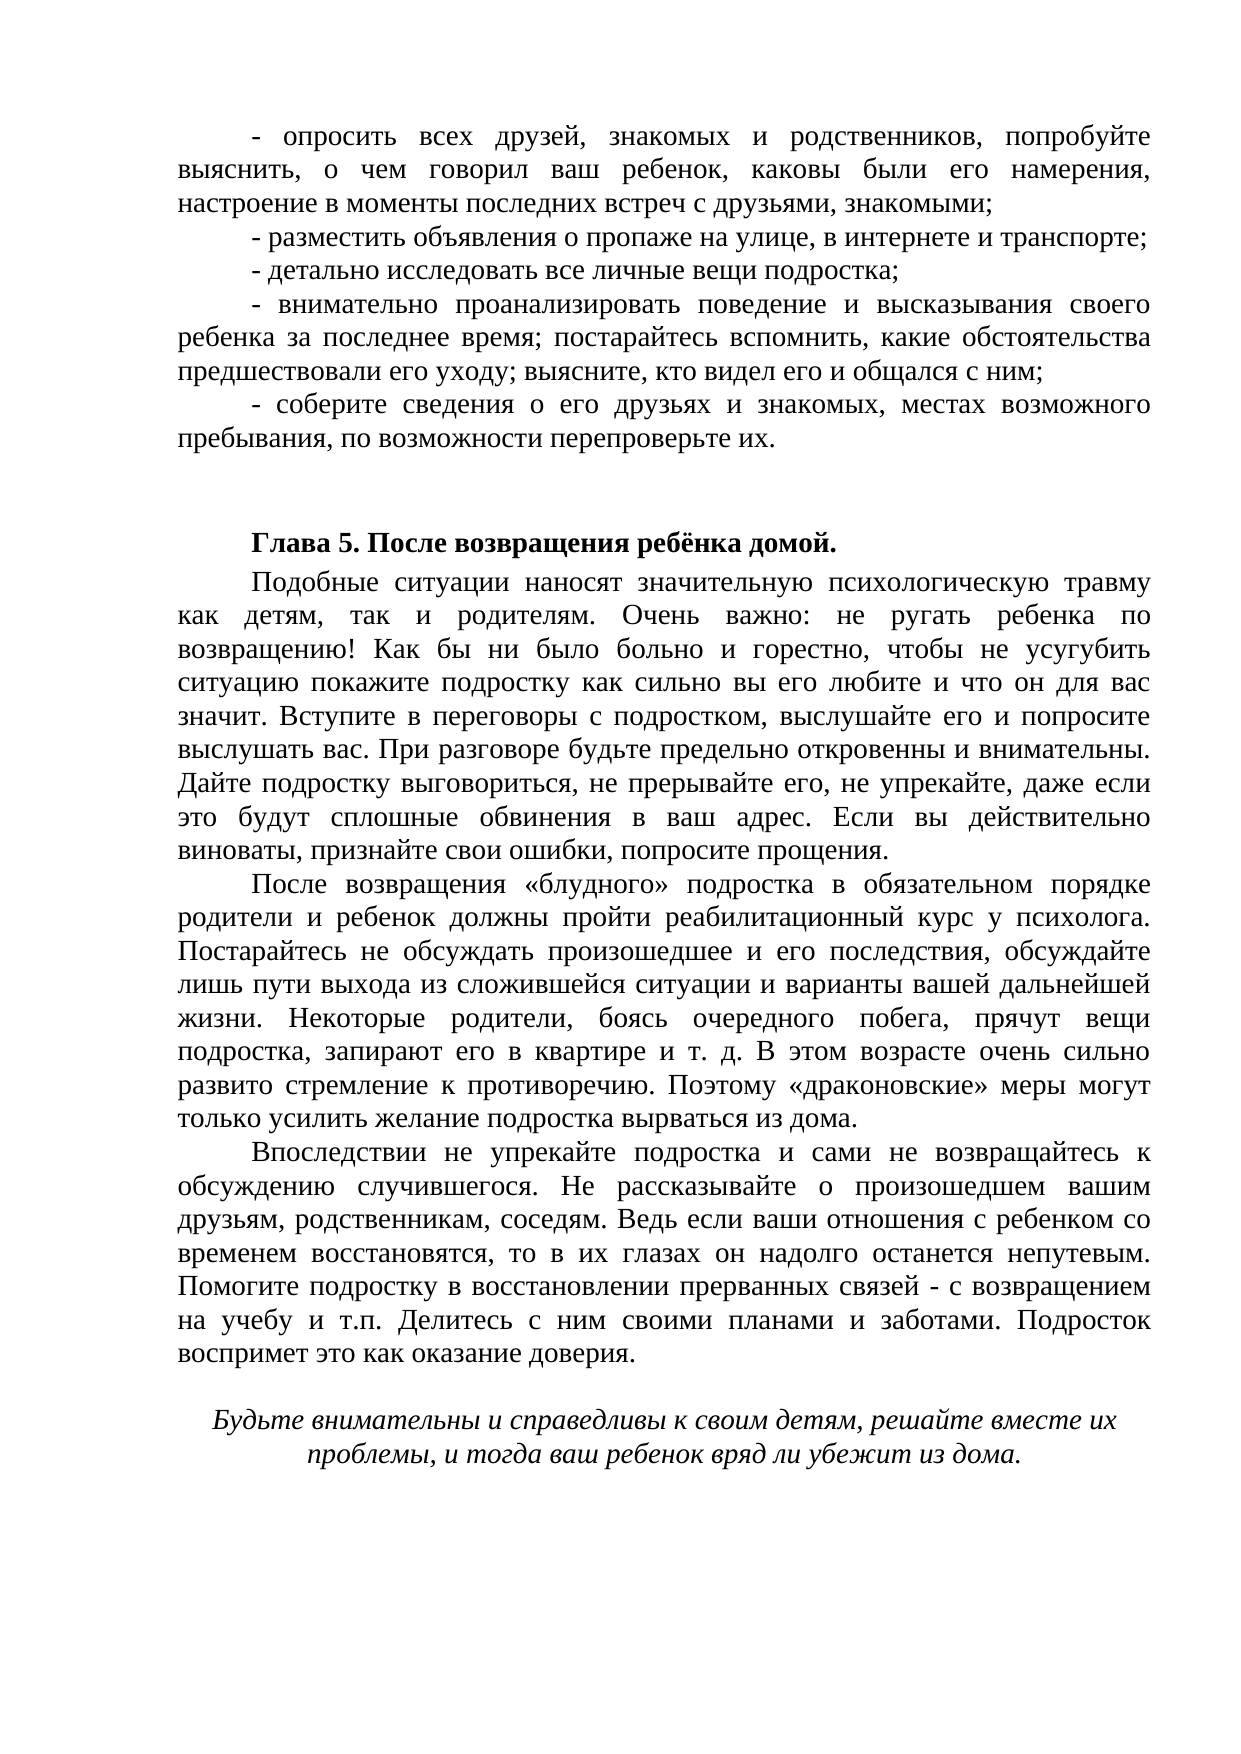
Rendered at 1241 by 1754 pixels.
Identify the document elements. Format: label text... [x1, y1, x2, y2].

text - детально исследовать все личные вещи подростка; [177, 252, 1152, 286]
text После возвращения «блудного» подростка в обязательном порядке родители и ребенок должны пройти реабилитационный курс у психолога. Постарайтесь не обсуждать произошедшее и его последствия, обсуждайте лишь пути выхода из сложившейся ситуации и варианты вашей дальнейшей жизни. Некоторые родители, боясь очередного побега, прячут вещи подростка, запирают его в квартире и т. д. В этом возрасте очень сильно развито стремление к противоречию. Поэтому «драконовские» меры могут только усилить желание подростка вырваться из дома. [177, 866, 1152, 1134]
subtitle Глава 5. После возвращения ребёнка домой. [177, 525, 1152, 559]
text - внимательно проанализировать поведение и высказывания своего ребенка за последнее время; постарайтесь вспомнить, какие обстоятельства предшествовали его уходу; выясните, кто видел его и общался с ним; [177, 286, 1152, 386]
text - соберите сведения о его друзьях и знакомых, местах возможного пребывания, по возможности перепроверьте их. [177, 386, 1152, 453]
text - опросить всех друзей, знакомых и родственников, попробуйте выяснить, о чем говорил ваш ребенок, каковы были его намерения, настроение в моменты последних встреч с друзьями, знакомыми; [177, 118, 1152, 219]
text - разместить объявления о пропаже на улице, в интернете и транспорте; [177, 219, 1152, 252]
text Впоследствии не упрекайте подростка и сами не возвращайтесь к обсуждению случившегося. Не рассказывайте о произошедшем вашим друзьям, родственникам, соседям. Ведь если ваши отношения с ребенком со временем восстановятся, то в их глазах он надолго останется непутевым. Помогите подростку в восстановлении прерванных связей - с возвращением на учебу и т.п. Делитесь с ним своими планами и заботами. Подросток воспримет это как оказание доверия. [177, 1134, 1152, 1369]
text Подобные ситуации наносят значительную психологическую травму как детям, так и родителям. Очень важно: не ругать ребенка по возвращению! Как бы ни было больно и горестно, чтобы не усугубить ситуацию покажите подростку как сильно вы его любите и что он для вас значит. Вступите в переговоры с подростком, выслушайте его и попросите выслушать вас. При разговоре будьте предельно откровенны и внимательны. Дайте подростку выговориться, не прерывайте его, не упрекайте, даже если это будут сплошные обвинения в ваш адрес. Если вы действительно виноваты, признайте свои ошибки, попросите прощения. [177, 564, 1152, 866]
subtitle Будьте внимательны и справедливы к своим детям, решайте вместе их проблемы, и тогда ваш ребенок вряд ли убежит из дома. [177, 1402, 1152, 1469]
